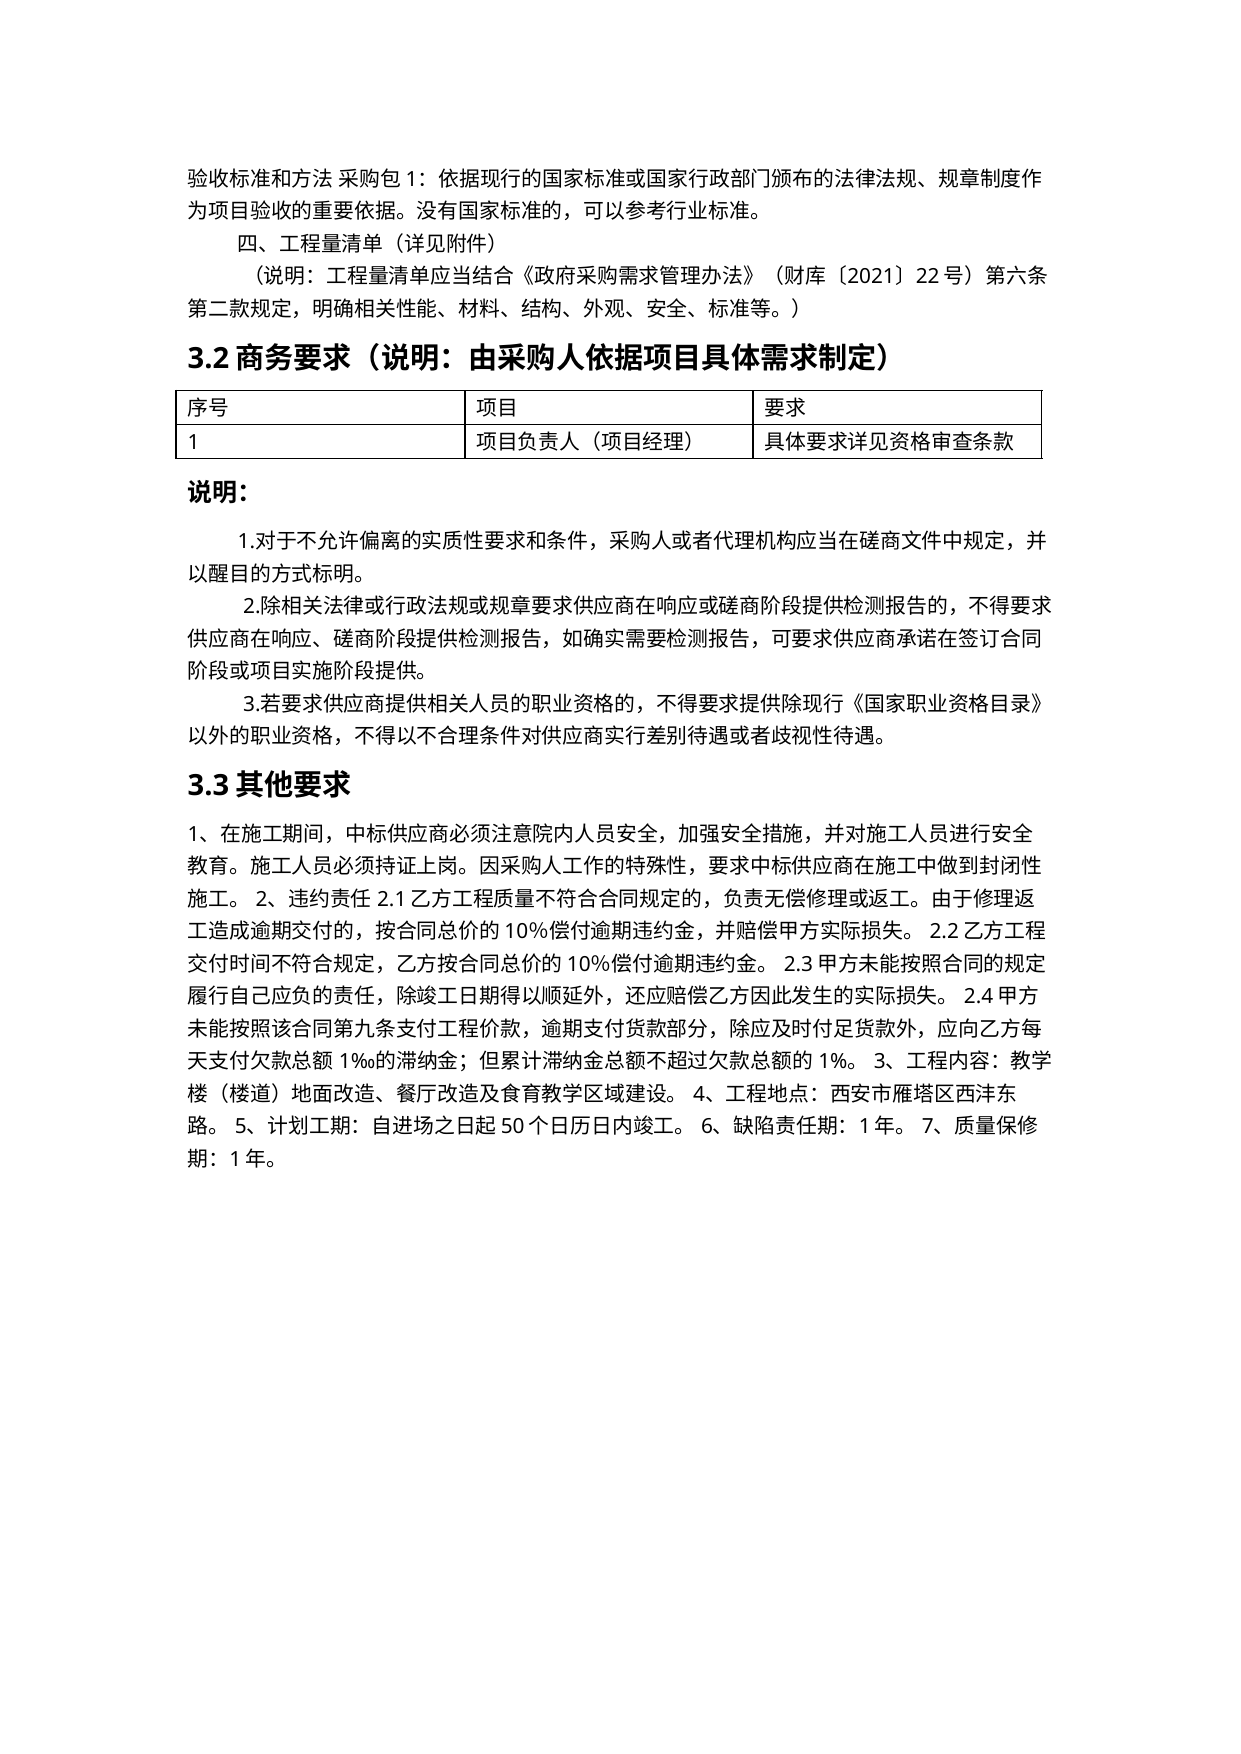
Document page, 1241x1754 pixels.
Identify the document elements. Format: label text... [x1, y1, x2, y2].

table_cell 项目负责人（项目经理） [466, 425, 752, 458]
text 四、工程量清单（详见附件） [187, 227, 1053, 259]
text 3.2商务要求（说明：由采购人依据项目具体需求制定） [187, 324, 1053, 389]
text 说明： [187, 459, 1053, 524]
text 3.若要求供应商提供相关人员的职业资格的，不得要求提供除现行《国家职业资格目录》以外的职业资格，不得以不合理条件对供应商实行差别待遇或者歧视性待遇。 [187, 687, 1053, 752]
table_header 项目 [466, 391, 752, 423]
table_header 要求 [754, 391, 1041, 423]
text 3.3其他要求 [187, 752, 1053, 817]
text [187, 162, 1053, 227]
text 1.对于不允许偏离的实质性要求和条件，采购人或者代理机构应当在磋商文件中规定，并以醒目的方式标明。 [187, 524, 1053, 589]
table_cell 1 [177, 425, 464, 458]
table_header 序号 [177, 391, 464, 423]
text （说明：工程量清单应当结合《政府采购需求管理办法》（财库〔2021〕22号）第六条第二款规定，明确相关性能、材料、结构、外观、安全、标准等。） [187, 259, 1053, 324]
table_cell 具体要求详见资格审查条款 [754, 425, 1041, 458]
text 2.除相关法律或行政法规或规章要求供应商在响应或磋商阶段提供检测报告的，不得要求供应商在响应、磋商阶段提供检测报告，如确实需要检测报告，可要求供应商承诺在签订合同阶段或项目实施阶段提供。 [187, 589, 1053, 687]
text 1、在施工期间，中标供应商必须注意院内人员安全，加强安全措施，并对施工人员进行安全教育。施工人员必须持证上岗。因采购人工作的特殊性，要求中标供应商在施工中做到封闭性施工。 2、违约责任 2.1乙方工程质量不符合合同规定的，负责无偿修理或返工。由于修理返工造成逾期交付的，按合同总价的10％偿付逾期违约金，并赔偿甲方实际损失。 2.2乙方工程交付时间不符合规定，乙方按合同总价的10％偿付逾期违约金。 2.3甲方未能按照合同的规定履行自己应负的责任，除竣工日期得以顺延外，还应赔偿乙方因此发生的实际损失。 2.4甲方未能按照该合同第九条支付工程价款，逾期支付货款部分，除应及时付足货款外，应向乙方每天支付欠款总额 1‰的滞纳金；但累计滞纳金总额不超过欠款总额的 1%。 3、工程内容：教学楼（楼道）地面改造、餐厅改造及食育教学区域建设。 4、工程地点：西安市雁塔区西沣东路。 5、计划工期：自进场之日起50个日历日内竣工。 6、缺陷责任期：1年。 7、质量保修期：1年。 [187, 817, 1053, 1174]
